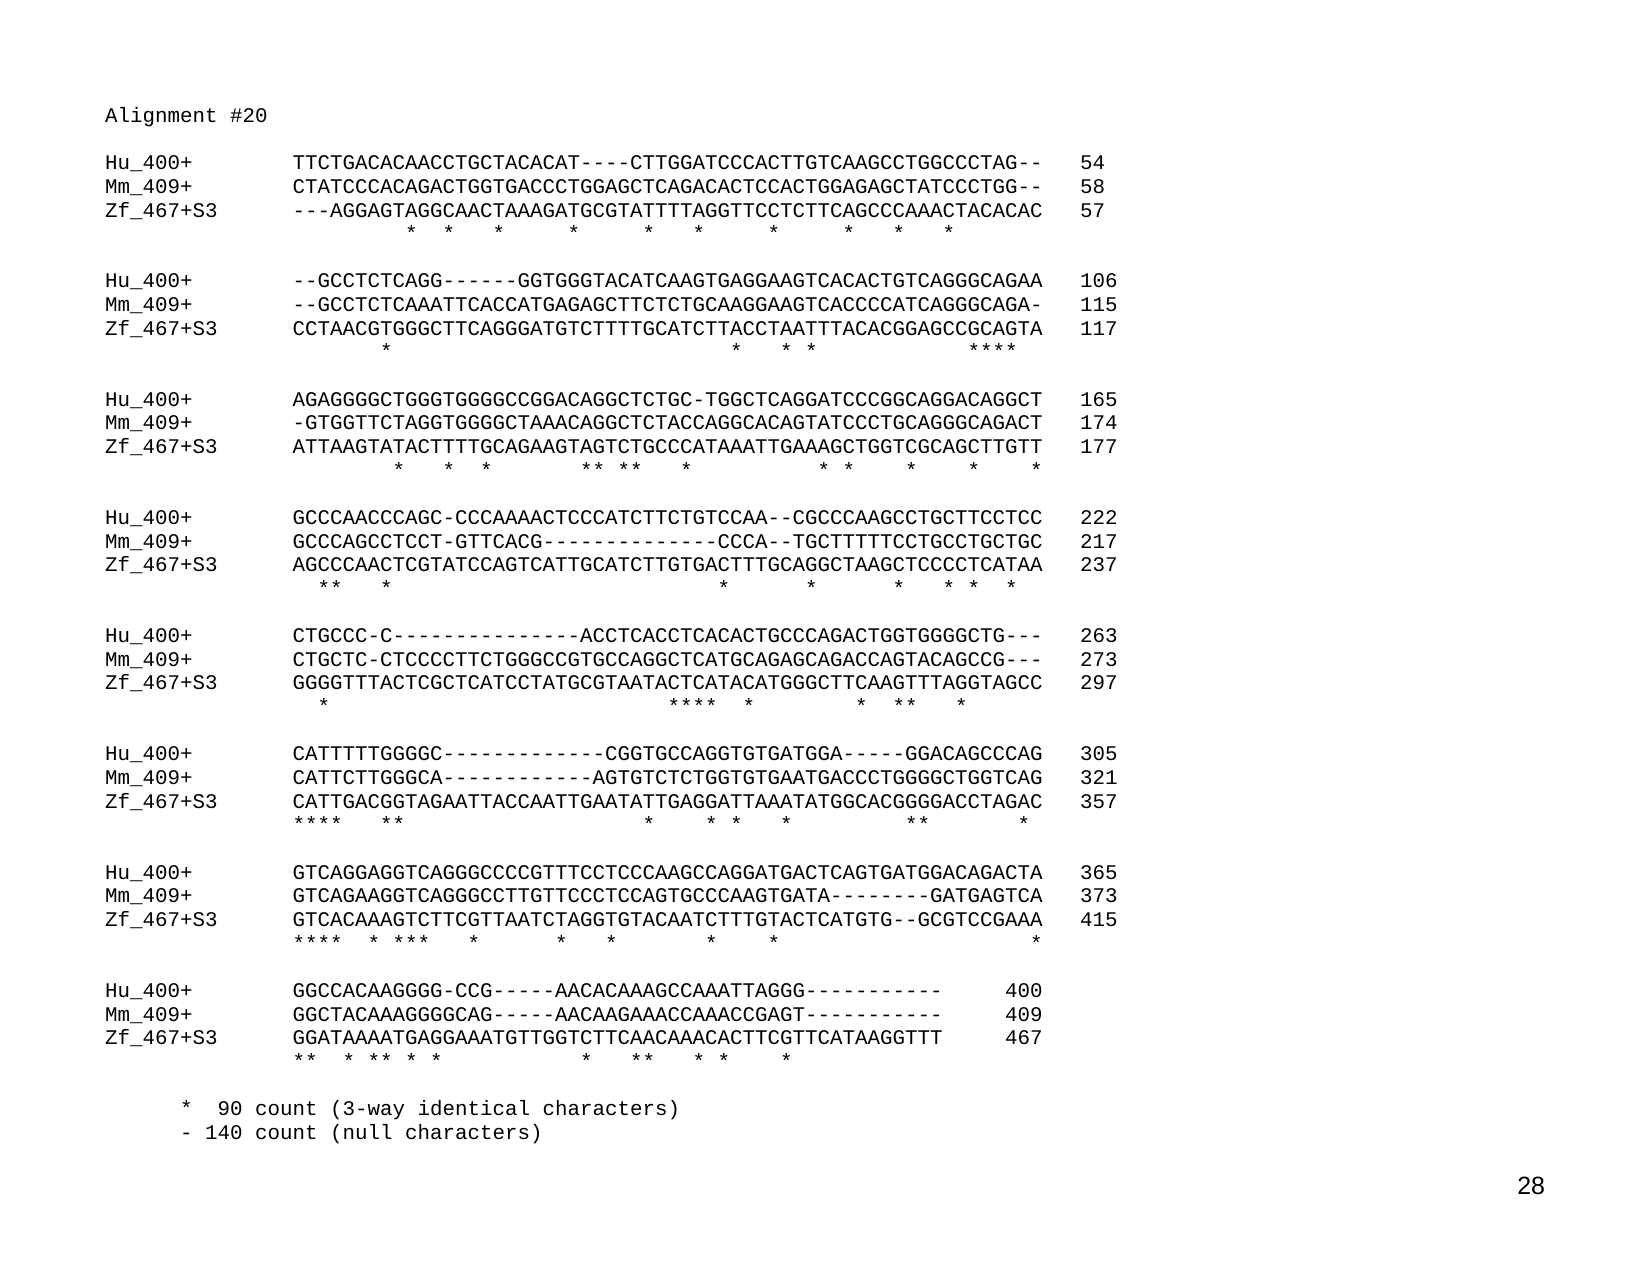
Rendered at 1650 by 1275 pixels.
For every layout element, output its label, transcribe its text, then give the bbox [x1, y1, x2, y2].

text Mm_409+ CTATCCCACAGACTGGTGACCCTGGAGCTCAGACACTCCACTGGAGAGCTATCCCTGG-- 58 [105, 176, 1545, 199]
text ** * * * * * * * [105, 578, 1545, 602]
text Hu_400+ CTGCCC-C---------------ACCTCACCTCACACTGCCCAGACTGGTGGGGCTG--- 263 [105, 625, 1545, 649]
text Mm_409+ CTGCTC-CTCCCCTTCTGGGCCGTGCCAGGCTCATGCAGAGCAGACCAGTACAGCCG--- 273 [105, 649, 1545, 672]
text Mm_409+ GTCAGAAGGTCAGGGCCTTGTTCCCTCCAGTGCCCAAGTGATA--------GATGAGTCA 373 [105, 885, 1545, 909]
text **** * *** * * * * * * [105, 933, 1545, 956]
text Zf_467+S3 AGCCCAACTCGTATCCAGTCATTGCATCTTGTGACTTTGCAGGCTAAGCTCCCCTCATAA 237 [105, 554, 1545, 578]
text Mm_409+ GCCCAGCCTCCT-GTTCACG--------------CCCA--TGCTTTTTCCTGCCTGCTGC 217 [105, 531, 1545, 554]
text - 140 count (null characters) [105, 1122, 1545, 1145]
text Hu_400+ CATTTTTGGGGC-------------CGGTGCCAGGTGTGATGGA-----GGACAGCCCAG 305 [105, 743, 1545, 767]
text Mm_409+ --GCCTCTCAAATTCACCATGAGAGCTTCTCTGCAAGGAAGTCACCCCATCAGGGCAGA- 115 [105, 294, 1545, 318]
text * * * ** ** * * * * * * [105, 460, 1545, 483]
text Alignment #20 [105, 105, 1545, 129]
text * * * * **** [105, 341, 1545, 365]
text Zf_467+S3 CATTGACGGTAGAATTACCAATTGAATATTGAGGATTAAATATGGCACGGGGACCTAGAC 357 [105, 791, 1545, 814]
text ** * ** * * * ** * * * [105, 1051, 1545, 1074]
text Zf_467+S3 ---AGGAGTAGGCAACTAAAGATGCGTATTTTAGGTTCCTCTTCAGCCCAAACTACACAC 57 [105, 199, 1545, 223]
text * **** * * ** * [105, 696, 1545, 720]
text Hu_400+ TTCTGACACAACCTGCTACACAT----CTTGGATCCCACTTGTCAAGCCTGGCCCTAG-- 54 [105, 152, 1545, 176]
text Hu_400+ GGCCACAAGGGG-CCG-----AACACAAAGCCAAATTAGGG----------- 400 [105, 980, 1545, 1003]
text Zf_467+S3 GGATAAAATGAGGAAATGTTGGTCTTCAACAAACACTTCGTTCATAAGGTTT 467 [105, 1027, 1545, 1051]
text * * * * * * * * * * [105, 223, 1545, 247]
text Mm_409+ -GTGGTTCTAGGTGGGGCTAAACAGGCTCTACCAGGCACAGTATCCCTGCAGGGCAGACT 174 [105, 412, 1545, 436]
text Hu_400+ AGAGGGGCTGGGTGGGGCCGGACAGGCTCTGC-TGGCTCAGGATCCCGGCAGGACAGGCT 165 [105, 389, 1545, 412]
text Zf_467+S3 CCTAACGTGGGCTTCAGGGATGTCTTTTGCATCTTACCTAATTTACACGGAGCCGCAGTA 117 [105, 318, 1545, 341]
text * 90 count (3-way identical characters) [105, 1098, 1545, 1122]
text Mm_409+ CATTCTTGGGCA------------AGTGTCTCTGGTGTGAATGACCCTGGGGCTGGTCAG 321 [105, 767, 1545, 791]
text Hu_400+ GCCCAACCCAGC-CCCAAAACTCCCATCTTCTGTCCAA--CGCCCAAGCCTGCTTCCTCC 222 [105, 507, 1545, 531]
text Mm_409+ GGCTACAAAGGGGCAG-----AACAAGAAACCAAACCGAGT----------- 409 [105, 1003, 1545, 1027]
text Zf_467+S3 GTCACAAAGTCTTCGTTAATCTAGGTGTACAATCTTTGTACTCATGTG--GCGTCCGAAA 415 [105, 909, 1545, 933]
text **** ** * * * * ** * [105, 814, 1545, 838]
text Zf_467+S3 ATTAAGTATACTTTTGCAGAAGTAGTCTGCCCATAAATTGAAAGCTGGTCGCAGCTTGTT 177 [105, 436, 1545, 460]
text Zf_467+S3 GGGGTTTACTCGCTCATCCTATGCGTAATACTCATACATGGGCTTCAAGTTTAGGTAGCC 297 [105, 672, 1545, 696]
text Hu_400+ --GCCTCTCAGG------GGTGGGTACATCAAGTGAGGAAGTCACACTGTCAGGGCAGAA 106 [105, 271, 1545, 294]
text Hu_400+ GTCAGGAGGTCAGGGCCCCGTTTCCTCCCAAGCCAGGATGACTCAGTGATGGACAGACTA 365 [105, 862, 1545, 885]
